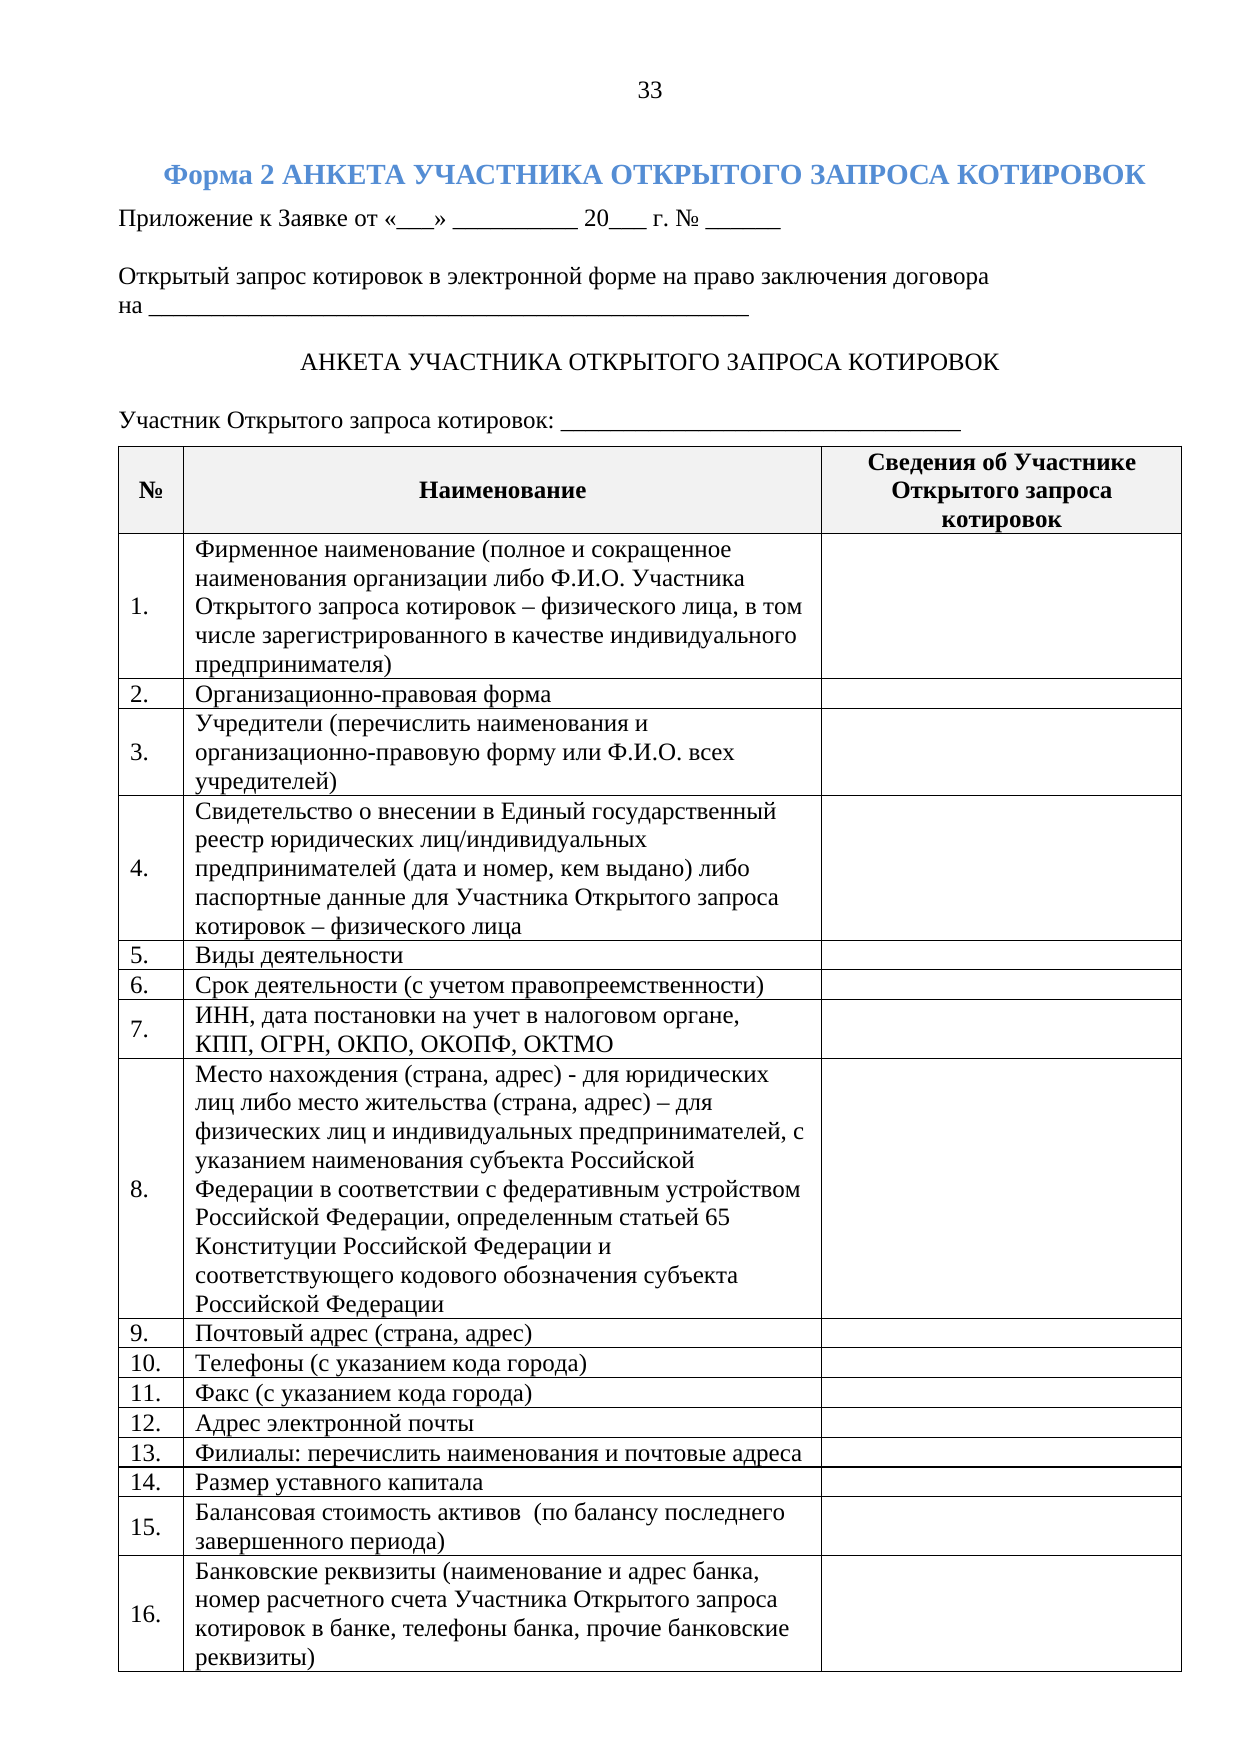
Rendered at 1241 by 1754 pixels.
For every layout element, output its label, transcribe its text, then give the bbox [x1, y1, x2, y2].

table_cell Фирменное наименование (полное и сокращенное наименования организации либо Ф.И.О. Участника Открытого запроса котировок – физического лица, в том числе зарегистрированного в качестве индивидуального предпринимателя) [184, 534, 821, 678]
table_cell 13. [119, 1438, 183, 1466]
table_cell Размер уставного капитала [184, 1468, 821, 1496]
table_cell [822, 1408, 1181, 1437]
table_cell [822, 1468, 1181, 1496]
text Приложение к Заявке от «___» __________ 20___ г. № ______ [118, 203, 1181, 232]
table_cell 6. [119, 970, 183, 999]
text Участник Открытого запроса котировок: ________________________________ [118, 405, 1181, 433]
table_cell Филиалы: перечислить наименования и почтовые адреса [184, 1438, 821, 1466]
text на ________________________________________________ [118, 290, 1181, 318]
table_cell [822, 1378, 1181, 1407]
table_cell [822, 1059, 1181, 1317]
table_cell Срок деятельности (с учетом правопреемственности) [184, 970, 821, 999]
table_cell Место нахождения (страна, адрес) - для юридических лиц либо место жительства (страна, адрес) – для физических лиц и индивидуальных предпринимателей, с указанием наименования субъекта Российской Федерации в соответствии с федеративным устройством Российской Федерации, определенным статьей 65 Конституции Российской Федерации и соответствующего кодового обозначения субъекта Российской Федерации [184, 1059, 821, 1317]
table_cell 7. [119, 1000, 183, 1058]
table_cell [822, 941, 1181, 969]
table_cell 11. [119, 1378, 183, 1407]
table_cell [822, 1497, 1181, 1555]
table_header Наименование [184, 447, 821, 533]
table_cell Адрес электронной почты [184, 1408, 821, 1437]
text АНКЕТА УЧАСТНИКА ОТКРЫТОГО ЗАПРОСА КОТИРОВОК [118, 347, 1181, 376]
table_header № [119, 447, 183, 533]
table_cell Телефоны (с указанием кода города) [184, 1348, 821, 1377]
table_cell ИНН, дата постановки на учет в налоговом органе, КПП, ОГРН, ОКПО, ОКОПФ, ОКТМО [184, 1000, 821, 1058]
table_cell [822, 1348, 1181, 1377]
table_cell [822, 796, 1181, 939]
table_cell 1. [119, 534, 183, 678]
table_cell [822, 709, 1181, 795]
table_cell [822, 1438, 1181, 1466]
table_cell 5. [119, 941, 183, 969]
table_cell Виды деятельности [184, 941, 821, 969]
table_cell [822, 679, 1181, 707]
table_cell 12. [119, 1408, 183, 1437]
table_header Сведения об Участнике Открытого запроса котировок [822, 447, 1181, 533]
table_cell 14. [119, 1468, 183, 1496]
table_cell Свидетельство о внесении в Единый государственный реестр юридических лиц/индивидуальных предпринимателей (дата и номер, кем выдано) либо паспортные данные для Участника Открытого запроса котировок – физического лица [184, 796, 821, 939]
table_cell Факс (с указанием кода города) [184, 1378, 821, 1407]
table_cell [822, 970, 1181, 999]
table_cell [822, 1000, 1181, 1058]
text Форма 2 АНКЕТА УЧАСТНИКА ОТКРЫТОГО ЗАПРОСА КОТИРОВОК [163, 157, 1181, 191]
table_cell 15. [119, 1497, 183, 1555]
table_cell Банковские реквизиты (наименование и адрес банка, номер расчетного счета Участника Открытого запроса котировок в банке, телефоны банка, прочие банковские реквизиты) [184, 1556, 821, 1671]
table_cell 8. [119, 1059, 183, 1317]
table_cell Балансовая стоимость активов (по балансу последнего завершенного периода) [184, 1497, 821, 1555]
table_cell 10. [119, 1348, 183, 1377]
table_cell 9. [119, 1319, 183, 1347]
text Открытый запрос котировок в электронной форме на право заключения договора [118, 261, 1181, 290]
table_cell Почтовый адрес (страна, адрес) [184, 1319, 821, 1347]
table_cell [822, 1556, 1181, 1671]
table_cell 16. [119, 1556, 183, 1671]
table_cell Организационно-правовая форма [184, 679, 821, 707]
table_cell 2. [119, 679, 183, 707]
table_cell 4. [119, 796, 183, 939]
table_cell [822, 1319, 1181, 1347]
table_cell [822, 534, 1181, 678]
table_cell Учредители (перечислить наименования и организационно-правовую форму или Ф.И.О. всех учредителей) [184, 709, 821, 795]
table_cell 3. [119, 709, 183, 795]
